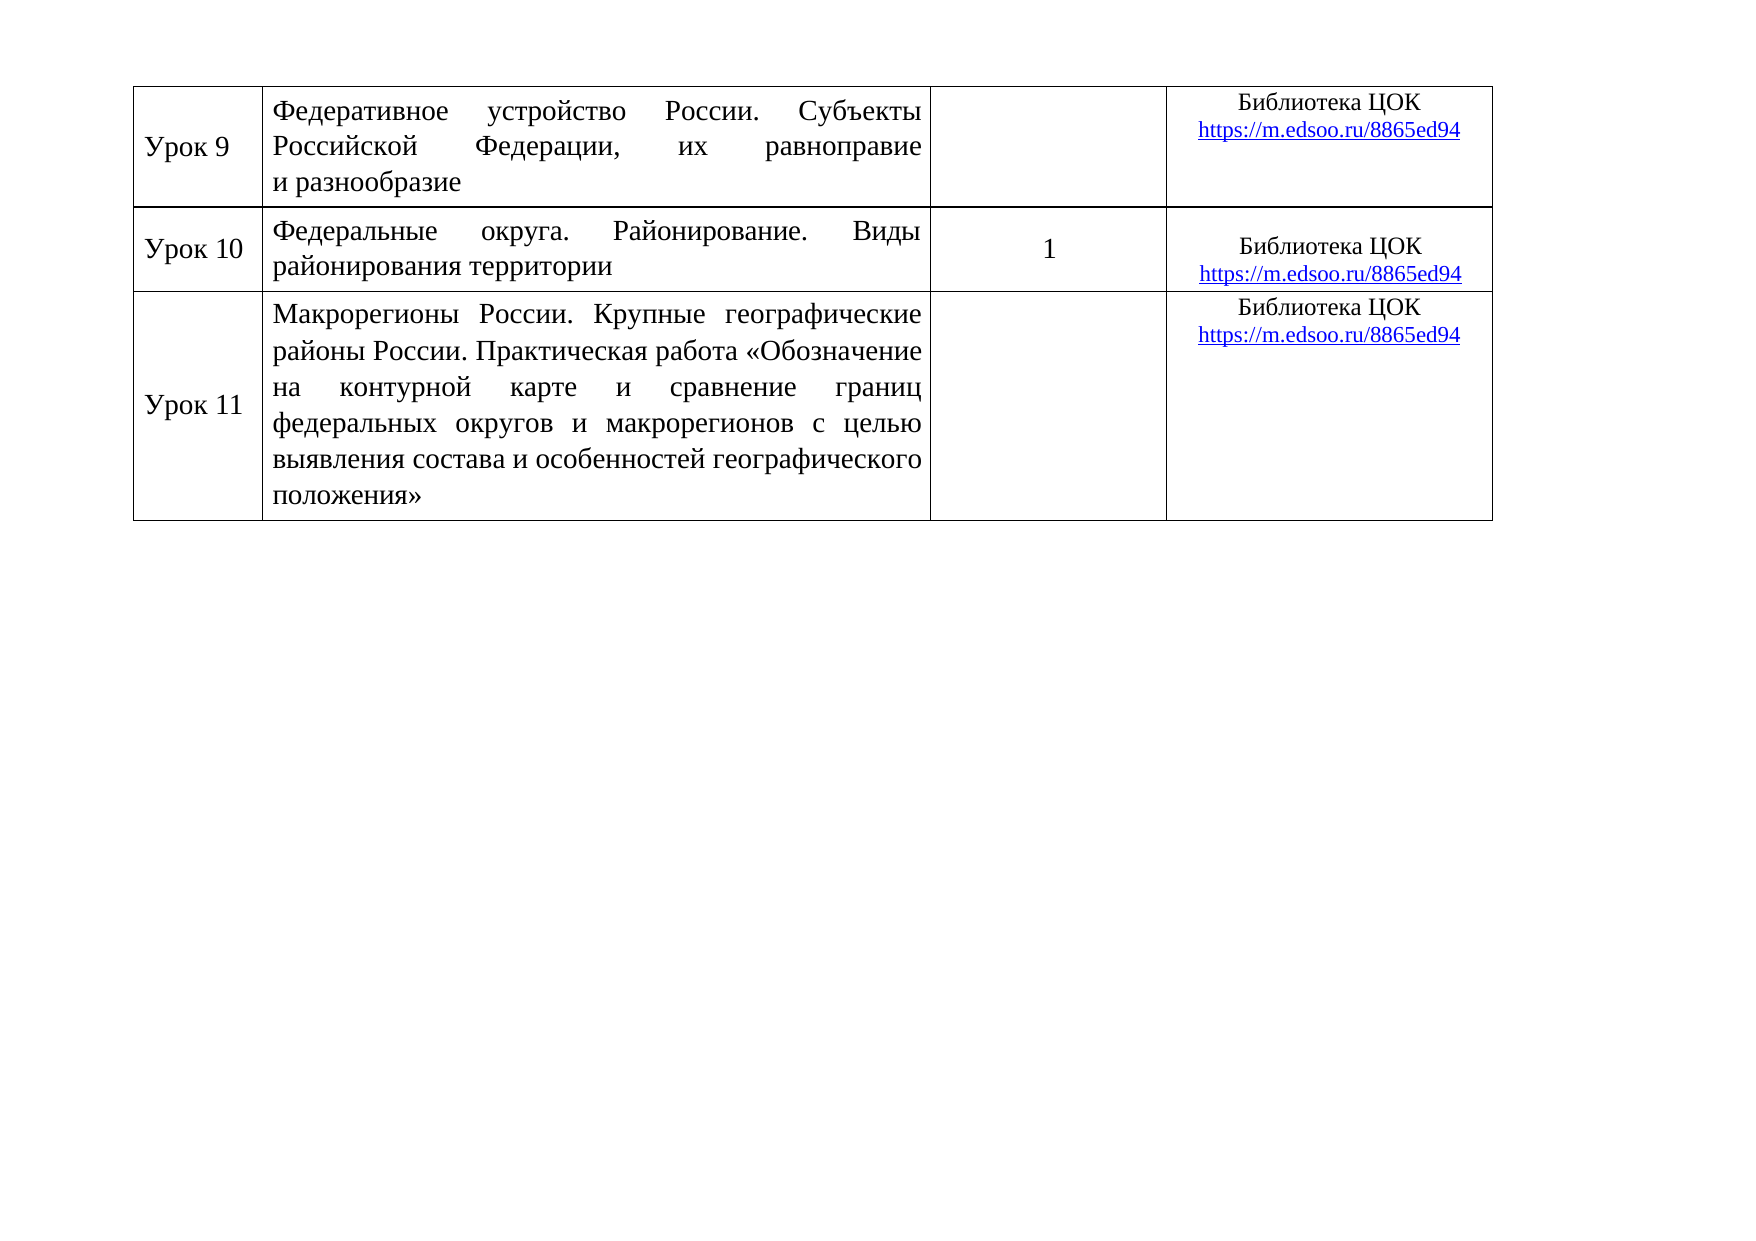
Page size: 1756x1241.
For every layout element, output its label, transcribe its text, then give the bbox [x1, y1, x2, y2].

table_cell Урок 10 [134, 208, 262, 291]
table_cell Библиотека ЦОК https://m.edsoo.ru/8865ed94 [1167, 208, 1492, 291]
table_cell Федеральные округа. Районирование. Виды районирования территории [263, 208, 930, 291]
table_cell [931, 87, 1166, 206]
table_cell Макрорегионы России. Крупные географические районы России. Практическая работа «Обозначение на контурной карте и сравнение границ федеральных округов и макрорегионов с целью выявления состава и особенностей географического положения» [263, 292, 930, 520]
table_cell Библиотека ЦОК https://m.edsoo.ru/8865ed94 [1167, 87, 1492, 206]
table_cell Урок 9 [134, 87, 262, 206]
table_cell Федеративное устройство России. Субъекты Российской Федерации, их равноправие и разнообразие [263, 87, 930, 206]
table_cell [931, 292, 1166, 520]
table_cell Урок 11 [134, 292, 262, 520]
table_cell 1 [931, 208, 1166, 291]
table_cell Библиотека ЦОК https://m.edsoo.ru/8865ed94 [1167, 292, 1492, 520]
